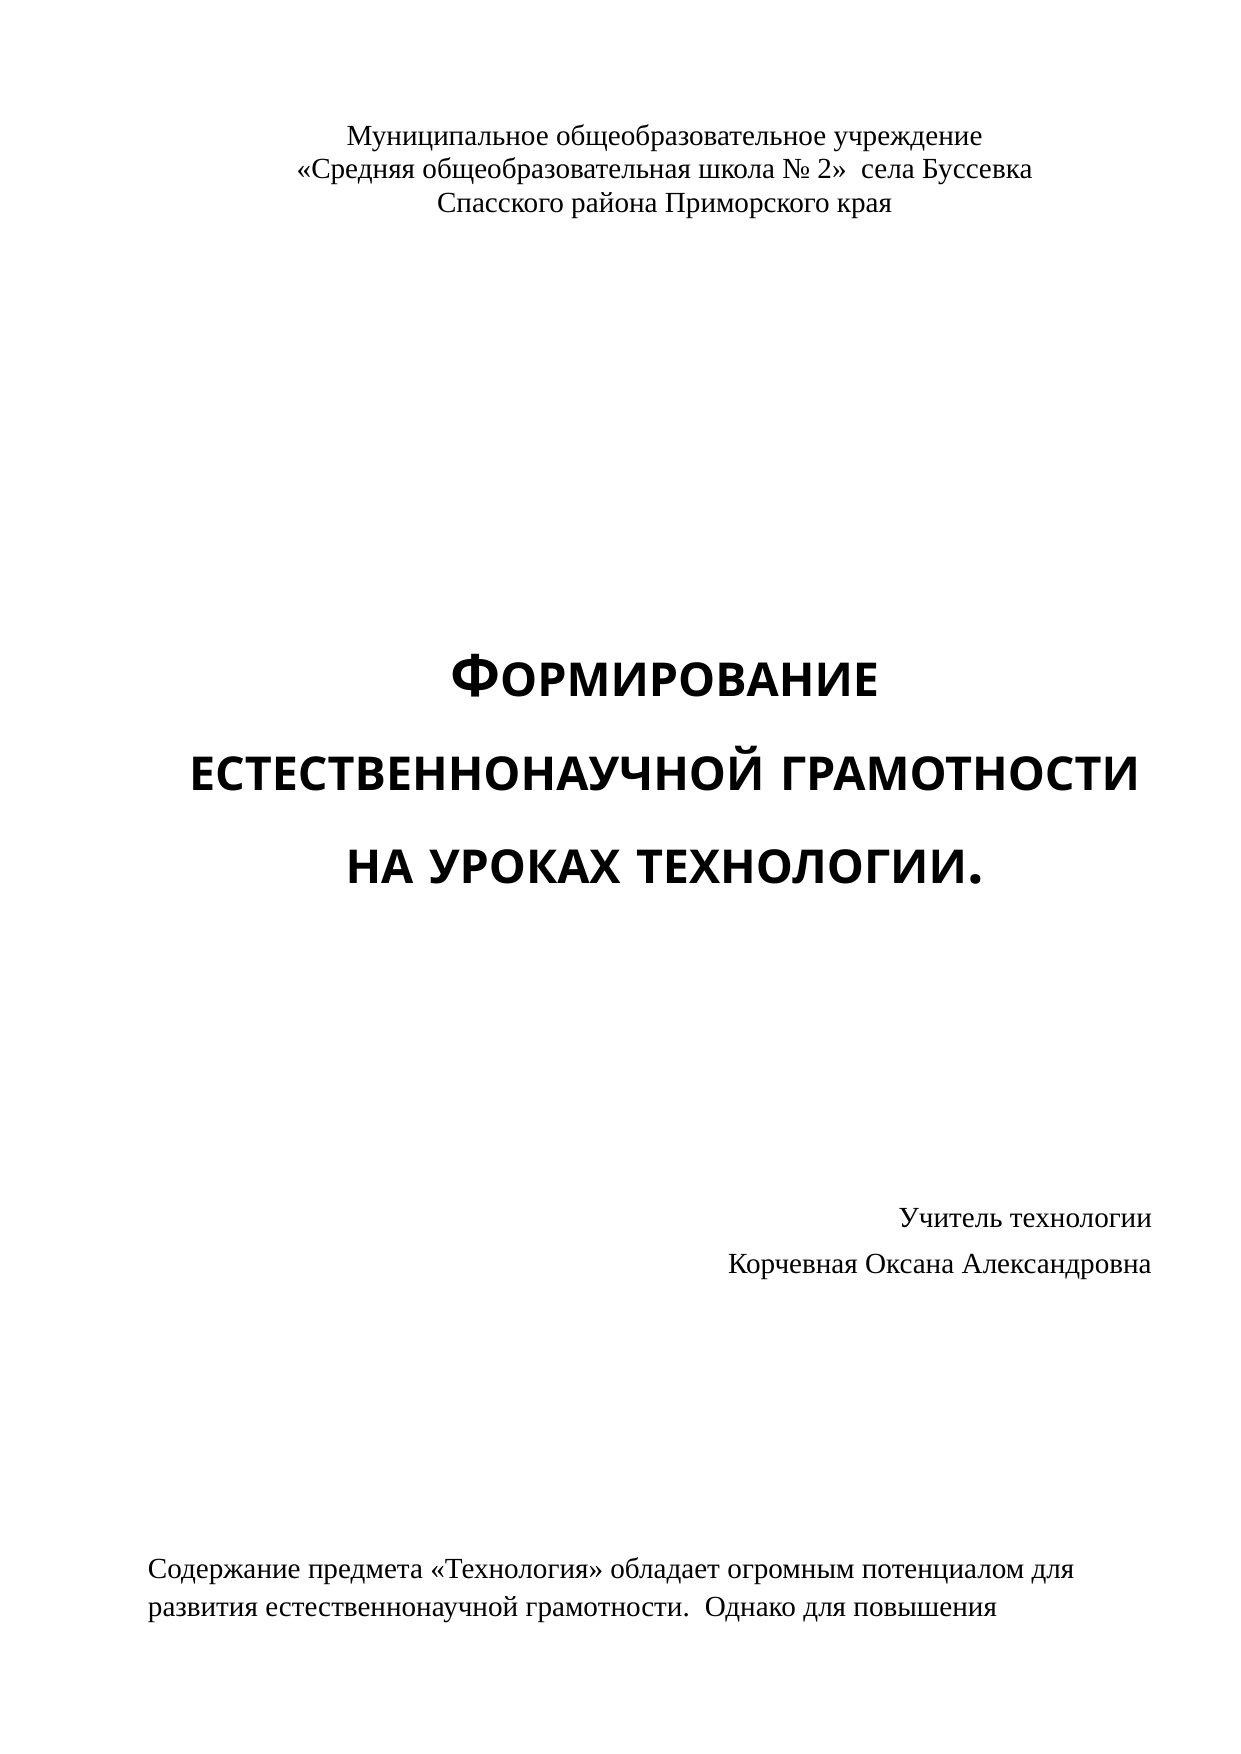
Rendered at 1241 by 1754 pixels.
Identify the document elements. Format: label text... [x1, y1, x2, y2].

text Корчевная Оксана Александровна [177, 1246, 1152, 1279]
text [148, 1551, 1152, 1623]
text Формирование естественнонаучной грамотности на уроках технологии. [177, 634, 1152, 902]
text «Средняя общеобразовательная школа № 2» села Буссевка [177, 152, 1152, 185]
text Учитель технологии [177, 1200, 1152, 1233]
text Муниципальное общеобразовательное учреждение [177, 118, 1152, 152]
text Спасского района Приморского края [177, 185, 1152, 219]
